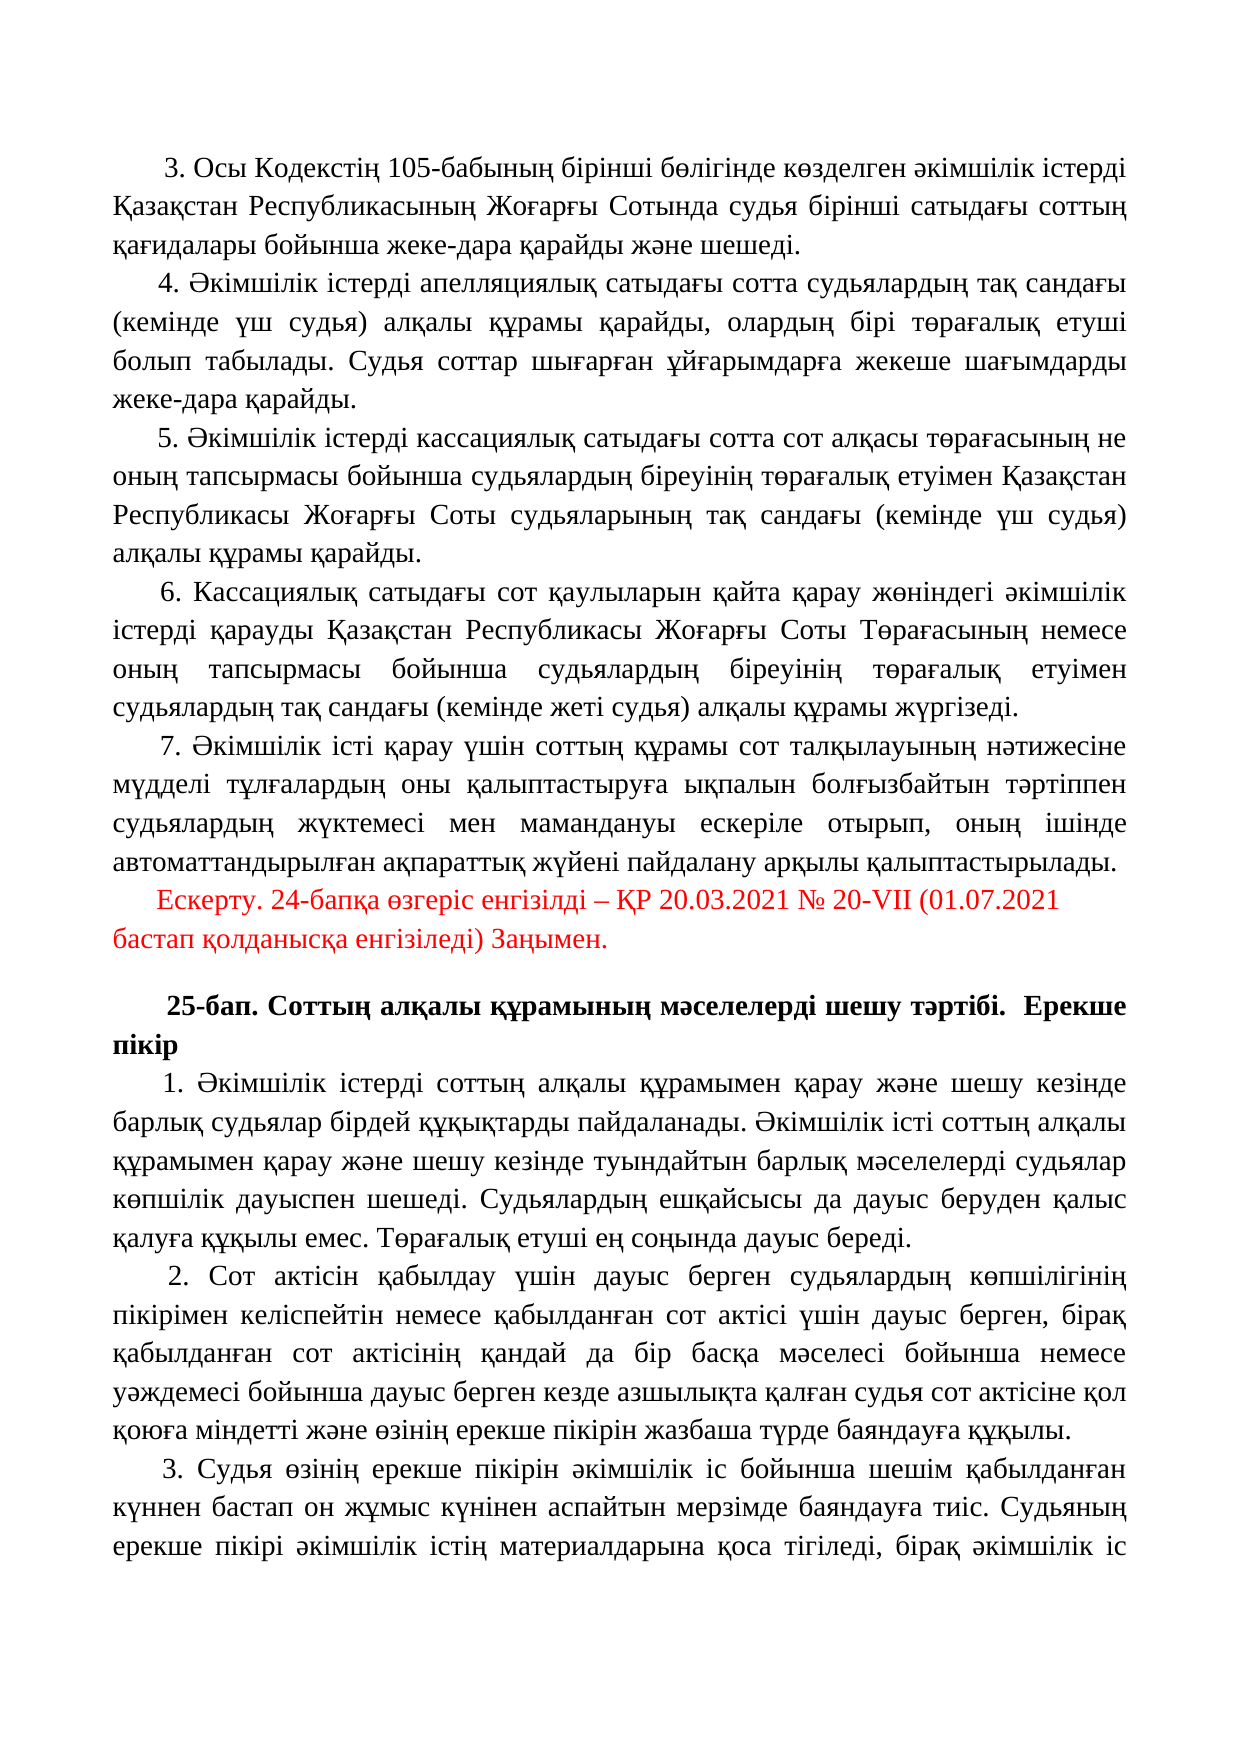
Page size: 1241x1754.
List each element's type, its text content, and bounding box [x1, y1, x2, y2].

text 3. Осы Кодекстің 105-бабының бірінші бөлігінде көзделген әкімшілік істерді Қазақстан Республикасының Жоғарғы Сотында судья бірінші сатыдағы соттың қағидалары бойынша жеке-дара қарайды және шешеді. [112, 150, 1128, 261]
text Ескерту. 24-бапқа өзгеріс енгізілді – ҚР 20.03.2021 № 20-VII (01.07.2021 бастап қолданысқа енгізіледі) Заңымен. [112, 882, 1128, 984]
text 25-бап. Соттың алқалы құрамының мәселелерді шешу тәртібі. Ерекше пікір [112, 988, 1128, 1061]
text 1. Әкімшілік істерді соттың алқалы құрамымен қарау және шешу кезінде барлық судьялар бірдей құқықтарды пайдаланады. Әкімшілік істі соттың алқалы құрамымен қарау және шешу кезінде туындайтын барлық мәселелерді судьялар көпшілік дауыспен шешеді. Судьялардың ешқайсысы да дауыс беруден қалыс қалуға құқылы емес. Төрағалық етуші ең соңында дауыс береді. [112, 1066, 1128, 1253]
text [112, 1451, 1128, 1562]
text 7. Әкімшілік істі қарау үшін соттың құрамы сот талқылауының нәтижесіне мүдделі тұлғалардың оны қалыптастыруға ықпалын болғызбайтын тәртіппен судьялардың жүктемесі мен мамандануы ескеріле отырып, оның ішінде автоматтандырылған ақпараттық жүйені пайдалану арқылы қалыптастырылады. [112, 728, 1128, 877]
text 4. Әкімшілік істерді апелляциялық сатыдағы сотта судьялардың тақ сандағы (кемінде үш судья) алқалы құрамы қарайды, олардың бірі төрағалық етуші болып табылады. Судья соттар шығарған ұйғарымдарға жекеше шағымдарды жеке-дара қарайды. [112, 266, 1128, 415]
text 6. Кассациялық сатыдағы сот қаулыларын қайта қарау жөніндегі әкімшілік істерді қарауды Қазақстан Республикасы Жоғарғы Соты Төрағасының немесе оның тапсырмасы бойынша судьялардың біреуінің төрағалық етуімен судьялардың тақ сандағы (кемінде жеті судья) алқалы құрамы жүргізеді. [112, 574, 1128, 723]
text 5. Әкімшілік істерді кассациялық сатыдағы сотта сот алқасы төрағасының не оның тапсырмасы бойынша судьялардың біреуінің төрағалық етуімен Қазақстан Республикасы Жоғарғы Соты судьяларының тақ сандағы (кемінде үш судья) алқалы құрамы қарайды. [112, 420, 1128, 569]
text 2. Сот актісін қабылдау үшін дауыс берген судьялардың көпшілігінің пікірімен келіспейтін немесе қабылданған сот актісі үшін дауыс берген, бірақ қабылданған сот актісінің қандай да бір басқа мәселесі бойынша немесе уәждемесі бойынша дауыс берген кезде азшылықта қалған судья сот актісіне қол қоюға міндетті және өзінің ерекше пікірін жазбаша түрде баяндауға құқылы. [112, 1258, 1128, 1446]
